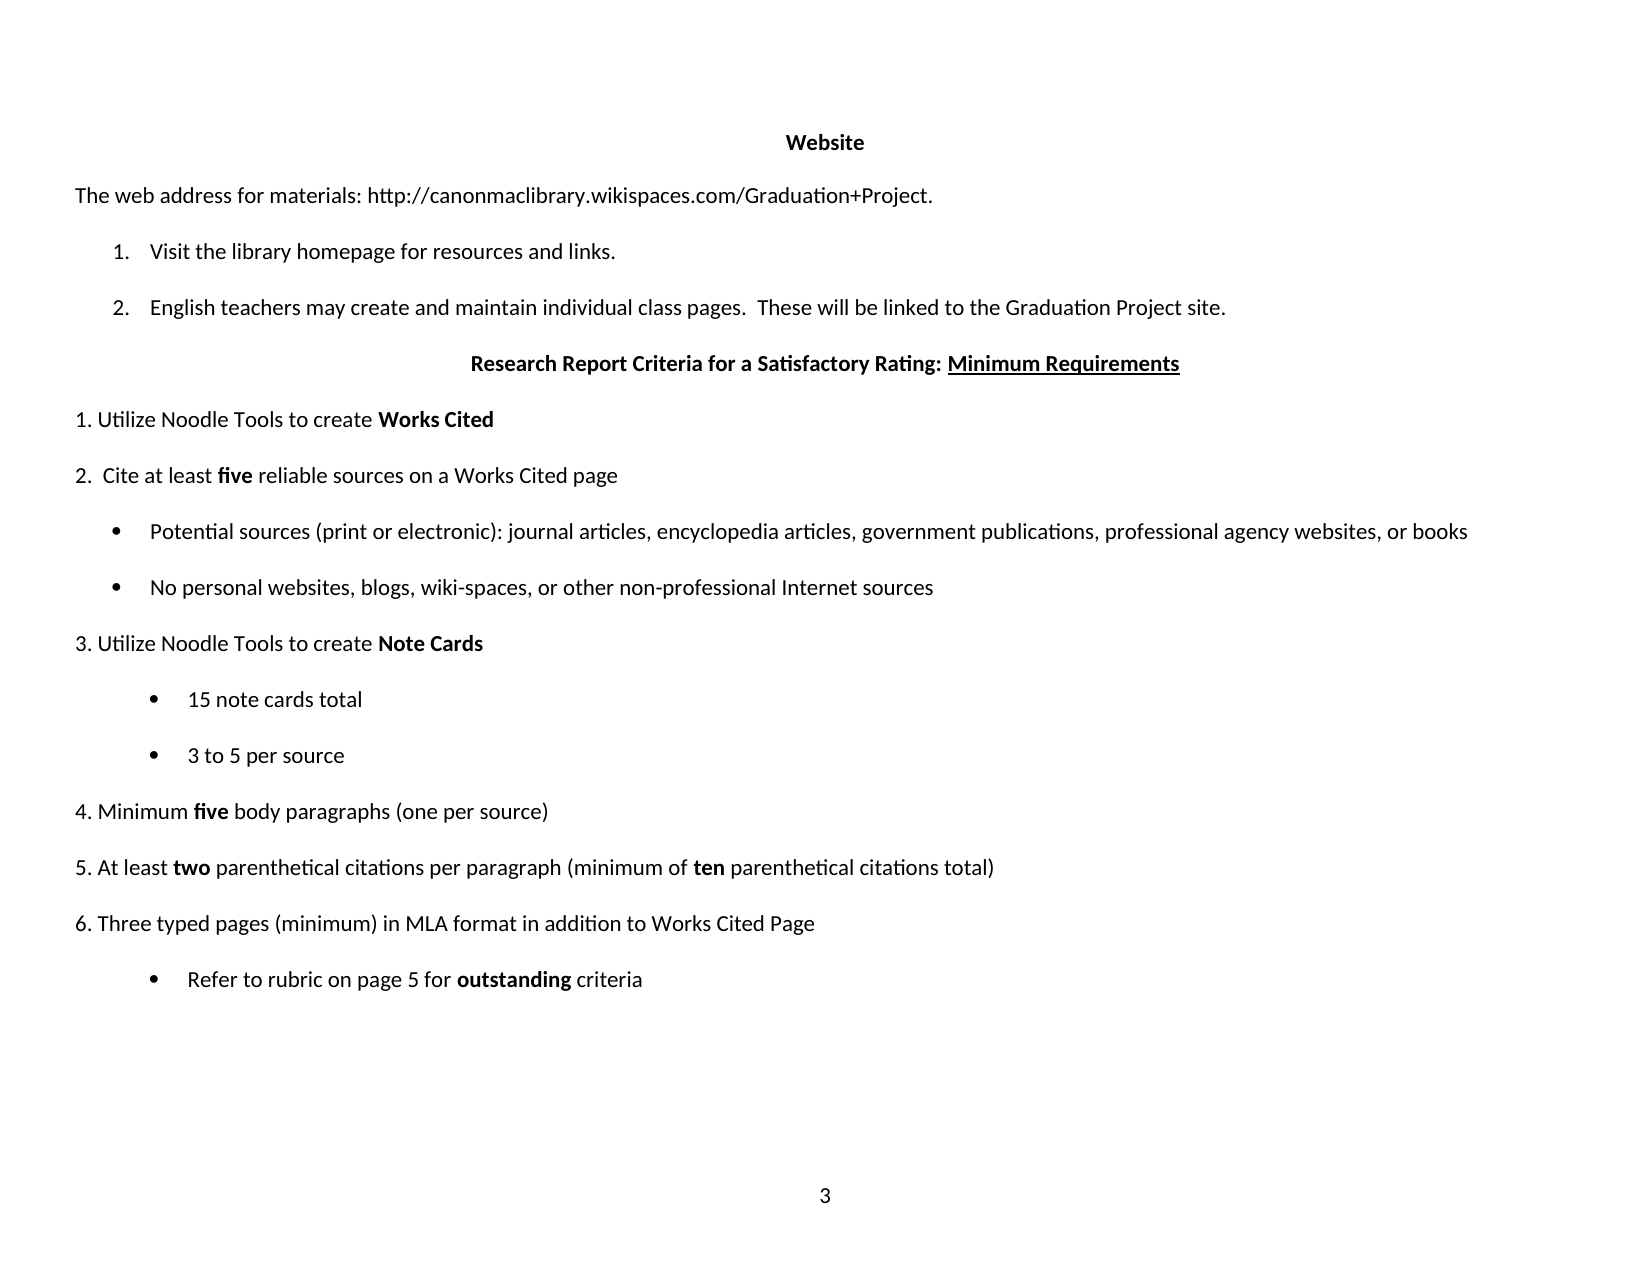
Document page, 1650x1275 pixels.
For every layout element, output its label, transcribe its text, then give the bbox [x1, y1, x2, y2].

list 15 note cards total [150, 685, 1575, 713]
text 5. At least two parenthetical citations per paragraph (minimum of ten parenthetical citations total) [75, 853, 1575, 882]
list English teachers may create and maintain individual class pages. These will be linked to the Graduation Project site. [112, 293, 1575, 321]
list Visit the library homepage for resources and links. [112, 237, 1575, 265]
list Potential sources (print or electronic): journal articles, encyclopedia articles, government publications, professional agency websites, or books [112, 517, 1575, 545]
text Website [75, 128, 1575, 156]
text 6. Three typed pages (minimum) in MLA format in addition to Works Cited Page [75, 909, 1575, 938]
list Refer to rubric on page 5 for outstanding criteria [150, 966, 1575, 994]
text 2. Cite at least five reliable sources on a Works Cited page [75, 461, 1575, 489]
list No personal websites, blogs, wiki-spaces, or other non-professional Internet sources [112, 573, 1575, 601]
text 1. Utilize Noodle Tools to create Works Cited [75, 405, 1575, 433]
text 3. Utilize Noodle Tools to create Note Cards [75, 629, 1575, 657]
text 4. Minimum five body paragraphs (one per source) [75, 797, 1575, 826]
list 3 to 5 per source [150, 741, 1575, 769]
text The web address for materials: http://canonmaclibrary.wikispaces.com/Graduation+Project. [75, 181, 1575, 209]
text Research Report Criteria for a Satisfactory Rating: Minimum Requirements [75, 349, 1575, 377]
